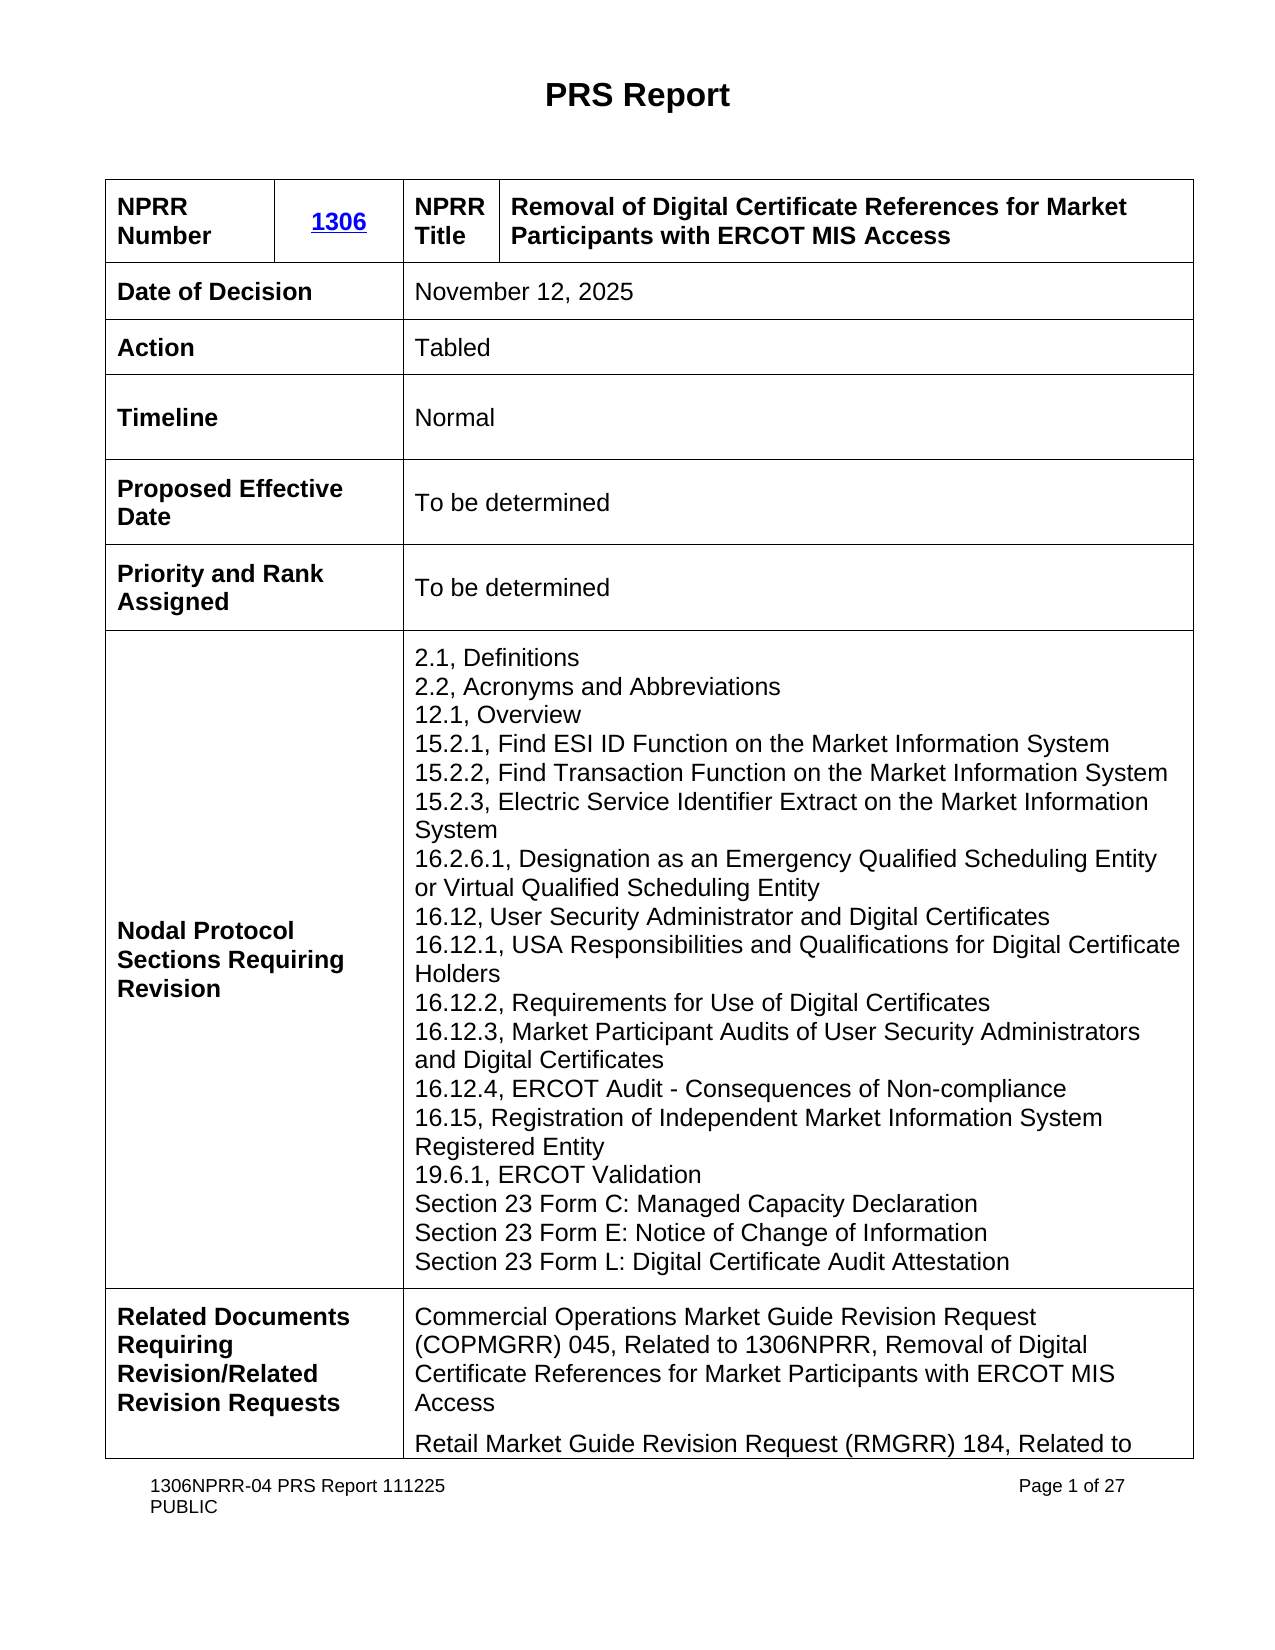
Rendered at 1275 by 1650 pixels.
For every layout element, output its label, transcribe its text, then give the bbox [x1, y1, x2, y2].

table_cell To be determined [404, 460, 1193, 544]
table_header 1306 [275, 180, 403, 262]
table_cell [106, 1289, 403, 1458]
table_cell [404, 1289, 1193, 1458]
table_cell Action [106, 320, 403, 374]
table_cell Timeline [106, 375, 403, 459]
table_cell November 12, 2025 [404, 263, 1193, 319]
table_cell Date of Decision [106, 263, 403, 319]
table_cell Priority and Rank Assigned [106, 545, 403, 629]
table_cell To be determined [404, 545, 1193, 629]
table_cell Nodal Protocol Sections Requiring Revision [106, 631, 403, 1288]
table_cell Normal [404, 375, 1193, 459]
table_cell Tabled [404, 320, 1193, 374]
table_header NPRR Number [106, 180, 274, 262]
table_cell Proposed Effective Date [106, 460, 403, 544]
table_cell 2.1, Definitions 2.2, Acronyms and Abbreviations 12.1, Overview 15.2.1, Find ESI ID Function on the Market Information System 15.2.2, Find Transaction Function on the Market Information System 15.2.3, Electric Service Identifier Extract on the Market Information System 16.2.6.1, Designation as an Emergency Qualified Scheduling Entity or Virtual Qualified Scheduling Entity 16.12, User Security Administrator and Digital Certificates 16.12.1, USA Responsibilities and Qualifications for Digital Certificate Holders 16.12.2, Requirements for Use of Digital Certificates 16.12.3, Market Participant Audits of User Security Administrators and Digital Certificates 16.12.4, ERCOT Audit - Consequences of Non-compliance 16.15, Registration of Independent Market Information System Registered Entity 19.6.1, ERCOT Validation Section 23 Form C: Managed Capacity Declaration Section 23 Form E: Notice of Change of Information Section 23 Form L: Digital Certificate Audit Attestation [404, 631, 1193, 1288]
table_header Removal of Digital Certificate References for Market Participants with ERCOT MIS Access [500, 180, 1193, 262]
table_header NPRR Title [404, 180, 499, 262]
